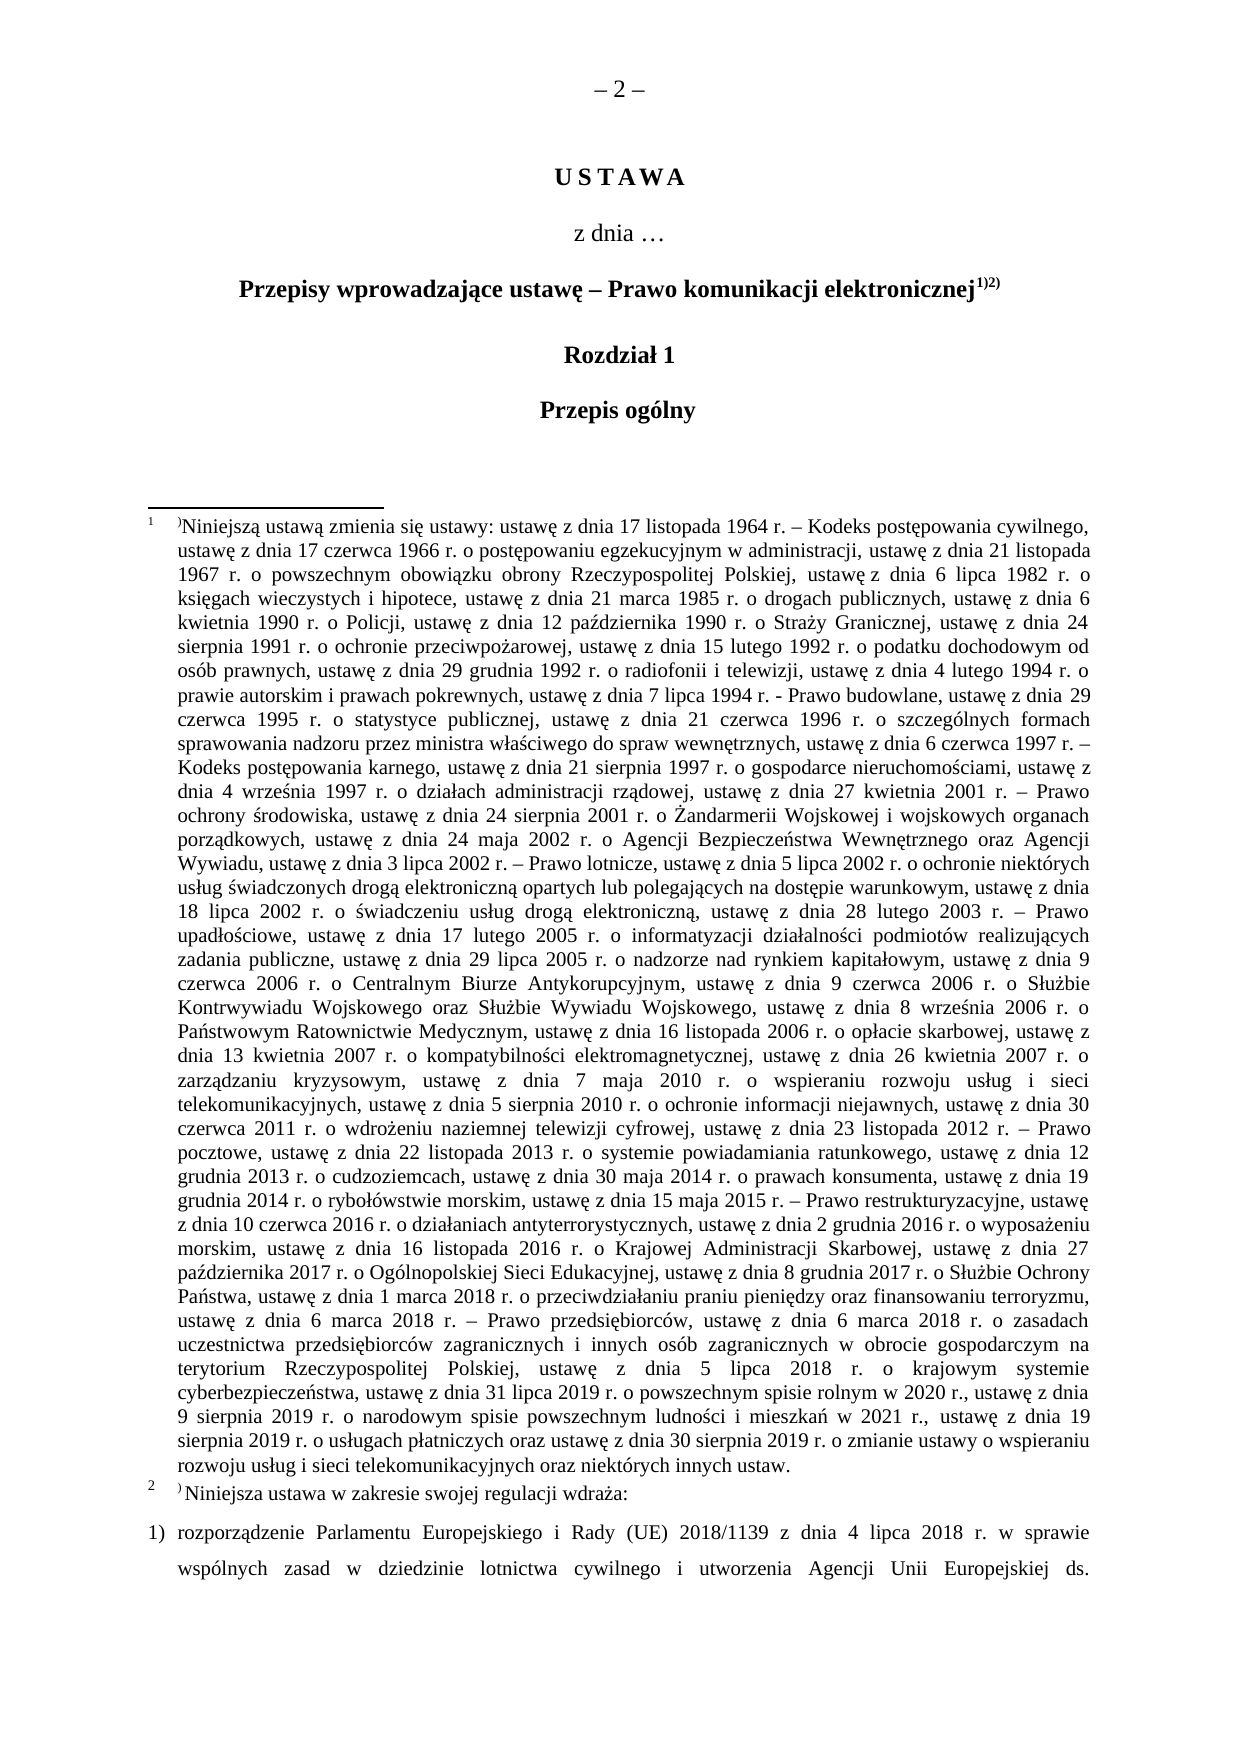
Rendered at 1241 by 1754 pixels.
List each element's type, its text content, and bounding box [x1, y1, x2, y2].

text Przepis ogólny [148, 396, 1091, 424]
text Ustawa [148, 162, 1091, 191]
text Przepisy wprowadzające ustawę – Prawo komunikacji elektronicznej)) [148, 274, 1091, 302]
text z dnia … [148, 218, 1091, 247]
text Rozdział 1 [148, 340, 1091, 369]
